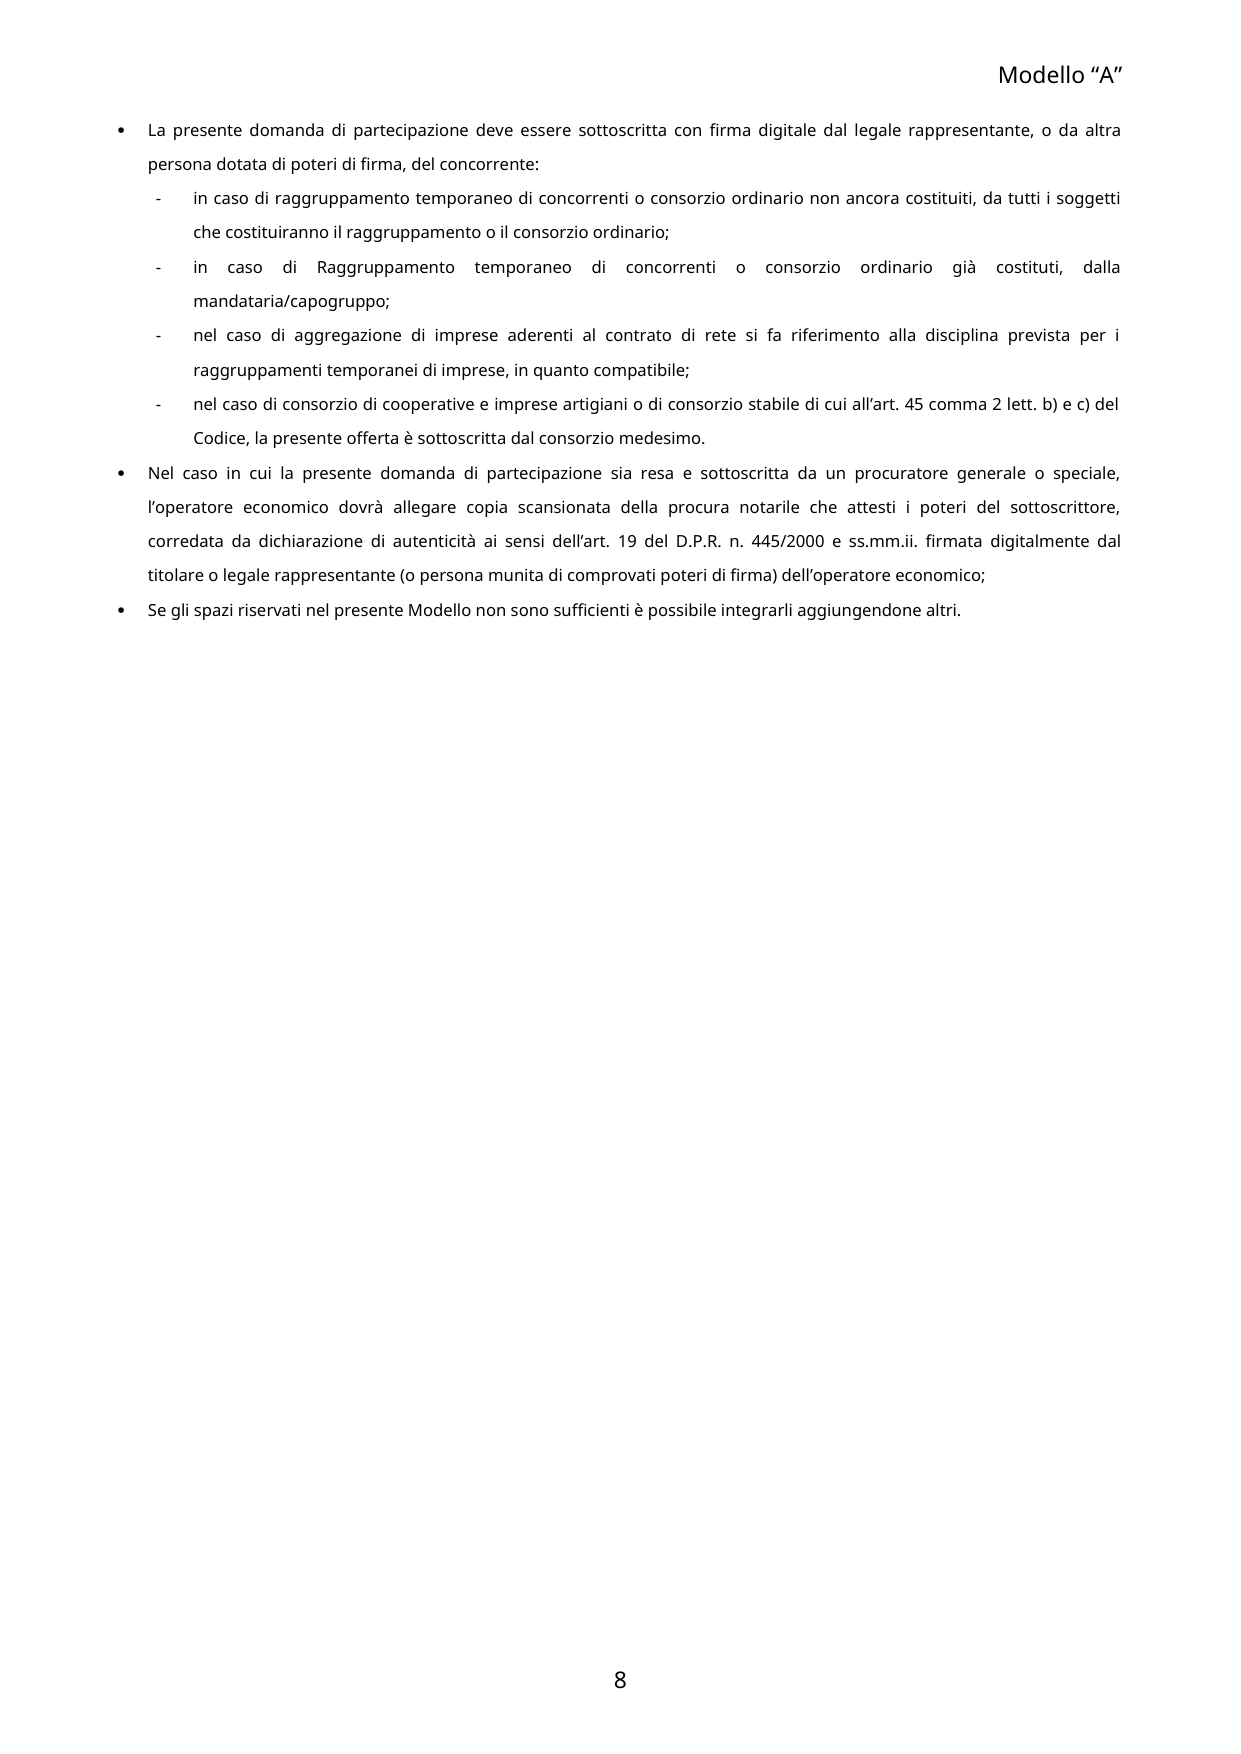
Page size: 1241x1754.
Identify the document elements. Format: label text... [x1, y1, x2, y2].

list in caso di Raggruppamento temporaneo di concorrenti o consorzio ordinario già costituti, dalla mandataria/capogruppo; [156, 255, 1122, 312]
list nel caso di aggregazione di imprese aderenti al contrato di rete si fa riferimento alla disciplina prevista per i raggruppamenti temporanei di imprese, in quanto compatibile; [156, 324, 1122, 381]
list nel caso di consorzio di cooperative e imprese artigiani o di consorzio stabile di cui all’art. 45 comma 2 lett. b) e c) del Codice, la presente offerta è sottoscritta dal consorzio medesimo. [156, 393, 1122, 449]
list La presente domanda di partecipazione deve essere sottoscritta con firma digitale dal legale rappresentante, o da altra persona dotata di poteri di firma, del concorrente: [118, 118, 1122, 175]
list in caso di raggruppamento temporaneo di concorrenti o consorzio ordinario non ancora costituiti, da tutti i soggetti che costituiranno il raggruppamento o il consorzio ordinario; [156, 187, 1122, 243]
list Nel caso in cui la presente domanda di partecipazione sia resa e sottoscritta da un procuratore generale o speciale, l’operatore economico dovrà allegare copia scansionata della procura notarile che attesti i poteri del sottoscrittore, corredata da dichiarazione di autenticità ai sensi dell’art. 19 del D.P.R. n. 445/2000 e ss.mm.ii. firmata digitalmente dal titolare o legale rappresentante (o persona munita di comprovati poteri di firma) dell’operatore economico; [118, 461, 1122, 586]
list Se gli spazi riservati nel presente Modello non sono sufficienti è possibile integrarli aggiungendone altri. [118, 598, 1122, 621]
